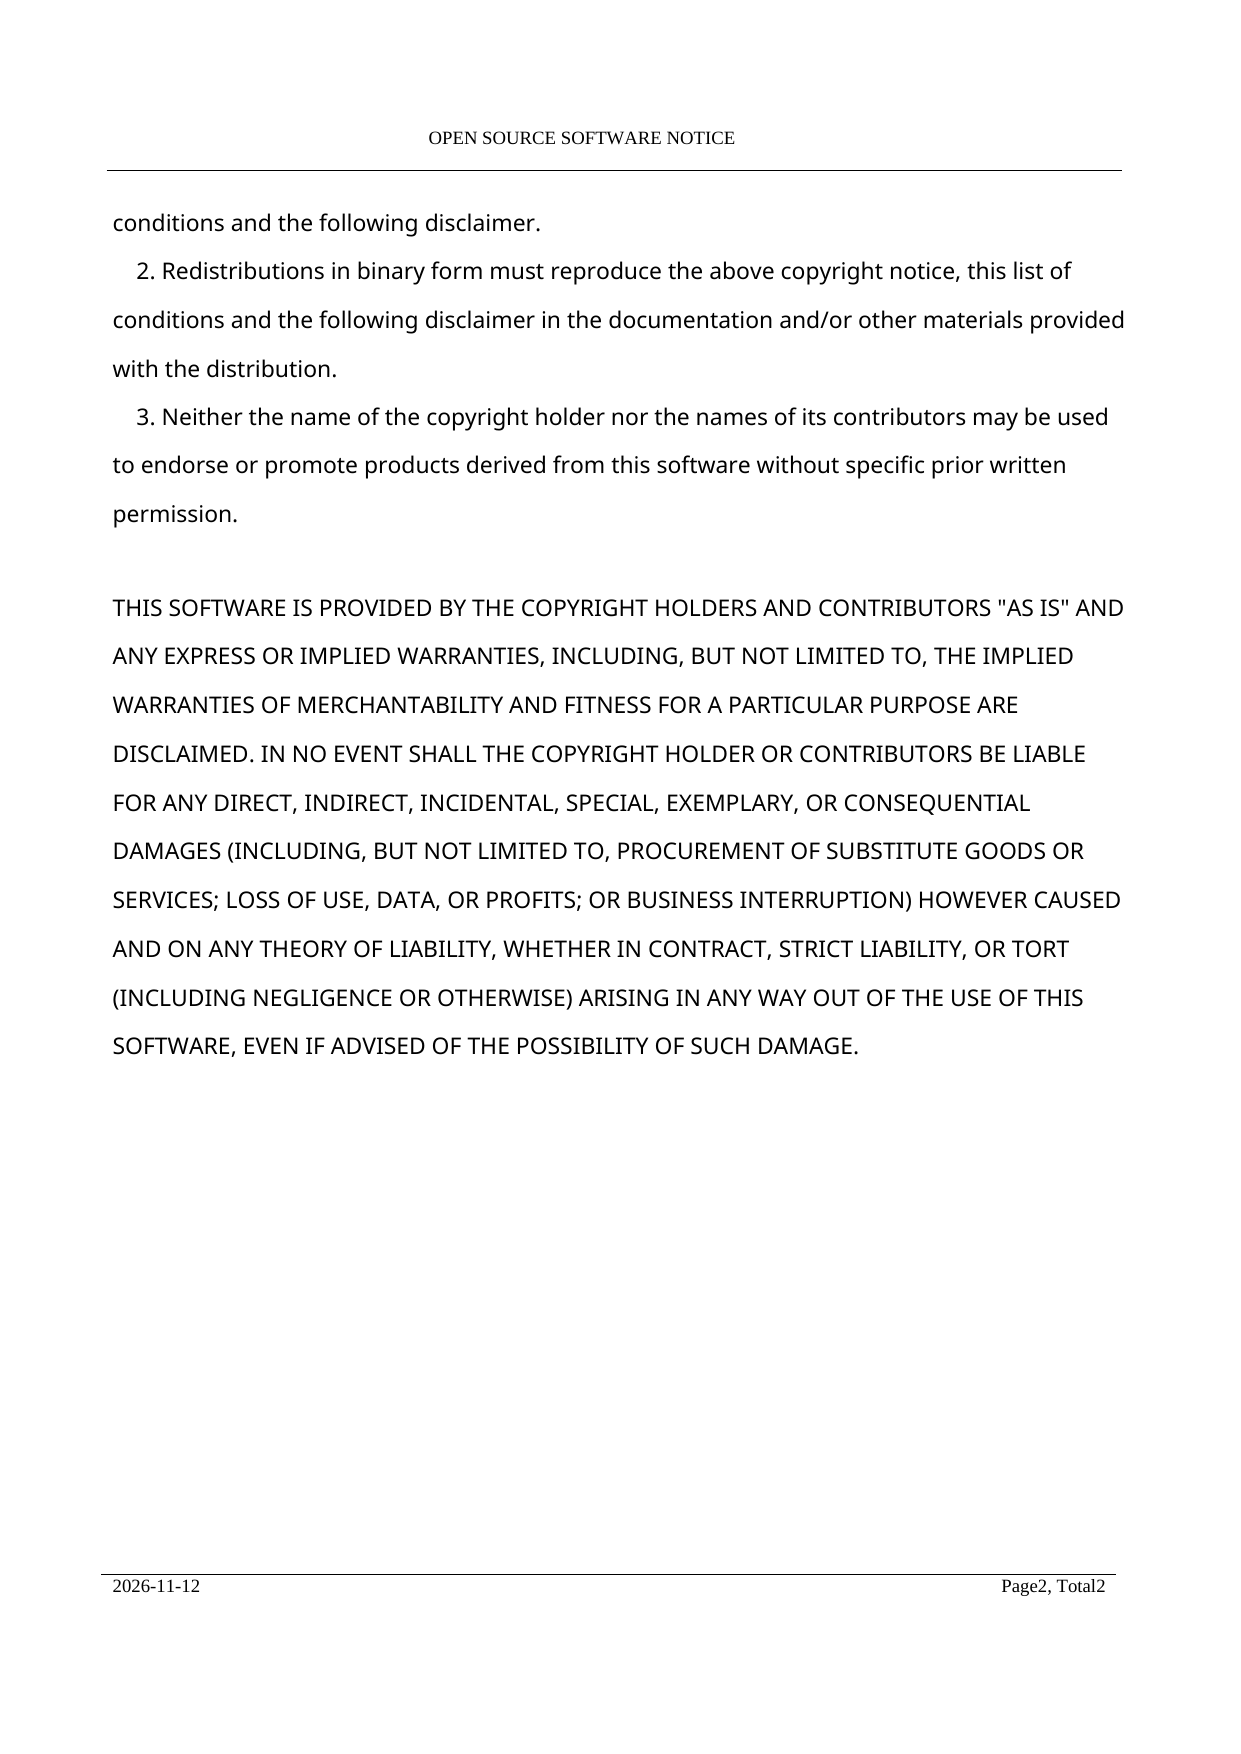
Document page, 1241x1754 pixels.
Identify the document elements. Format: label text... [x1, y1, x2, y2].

text 3. Neither the name of the copyright holder nor the names of its contributors may be used to endorse or promote products derived from this software without specific prior written permission. [112, 400, 1128, 530]
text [112, 206, 1128, 239]
text THIS SOFTWARE IS PROVIDED BY THE COPYRIGHT HOLDERS AND CONTRIBUTORS "AS IS" AND ANY EXPRESS OR IMPLIED WARRANTIES, INCLUDING, BUT NOT LIMITED TO, THE IMPLIED WARRANTIES OF MERCHANTABILITY AND FITNESS FOR A PARTICULAR PURPOSE ARE DISCLAIMED. IN NO EVENT SHALL THE COPYRIGHT HOLDER OR CONTRIBUTORS BE LIABLE FOR ANY DIRECT, INDIRECT, INCIDENTAL, SPECIAL, EXEMPLARY, OR CONSEQUENTIAL DAMAGES (INCLUDING, BUT NOT LIMITED TO, PROCUREMENT OF SUBSTITUTE GOODS OR SERVICES; LOSS OF USE, DATA, OR PROFITS; OR BUSINESS INTERRUPTION) HOWEVER CAUSED AND ON ANY THEORY OF LIABILITY, WHETHER IN CONTRACT, STRICT LIABILITY, OR TORT (INCLUDING NEGLIGENCE OR OTHERWISE) ARISING IN ANY WAY OUT OF THE USE OF THIS SOFTWARE, EVEN IF ADVISED OF THE POSSIBILITY OF SUCH DAMAGE. [112, 591, 1128, 1062]
text 2. Redistributions in binary form must reproduce the above copyright notice, this list of conditions and the following disclaimer in the documentation and/or other materials provided with the distribution. [112, 254, 1128, 384]
